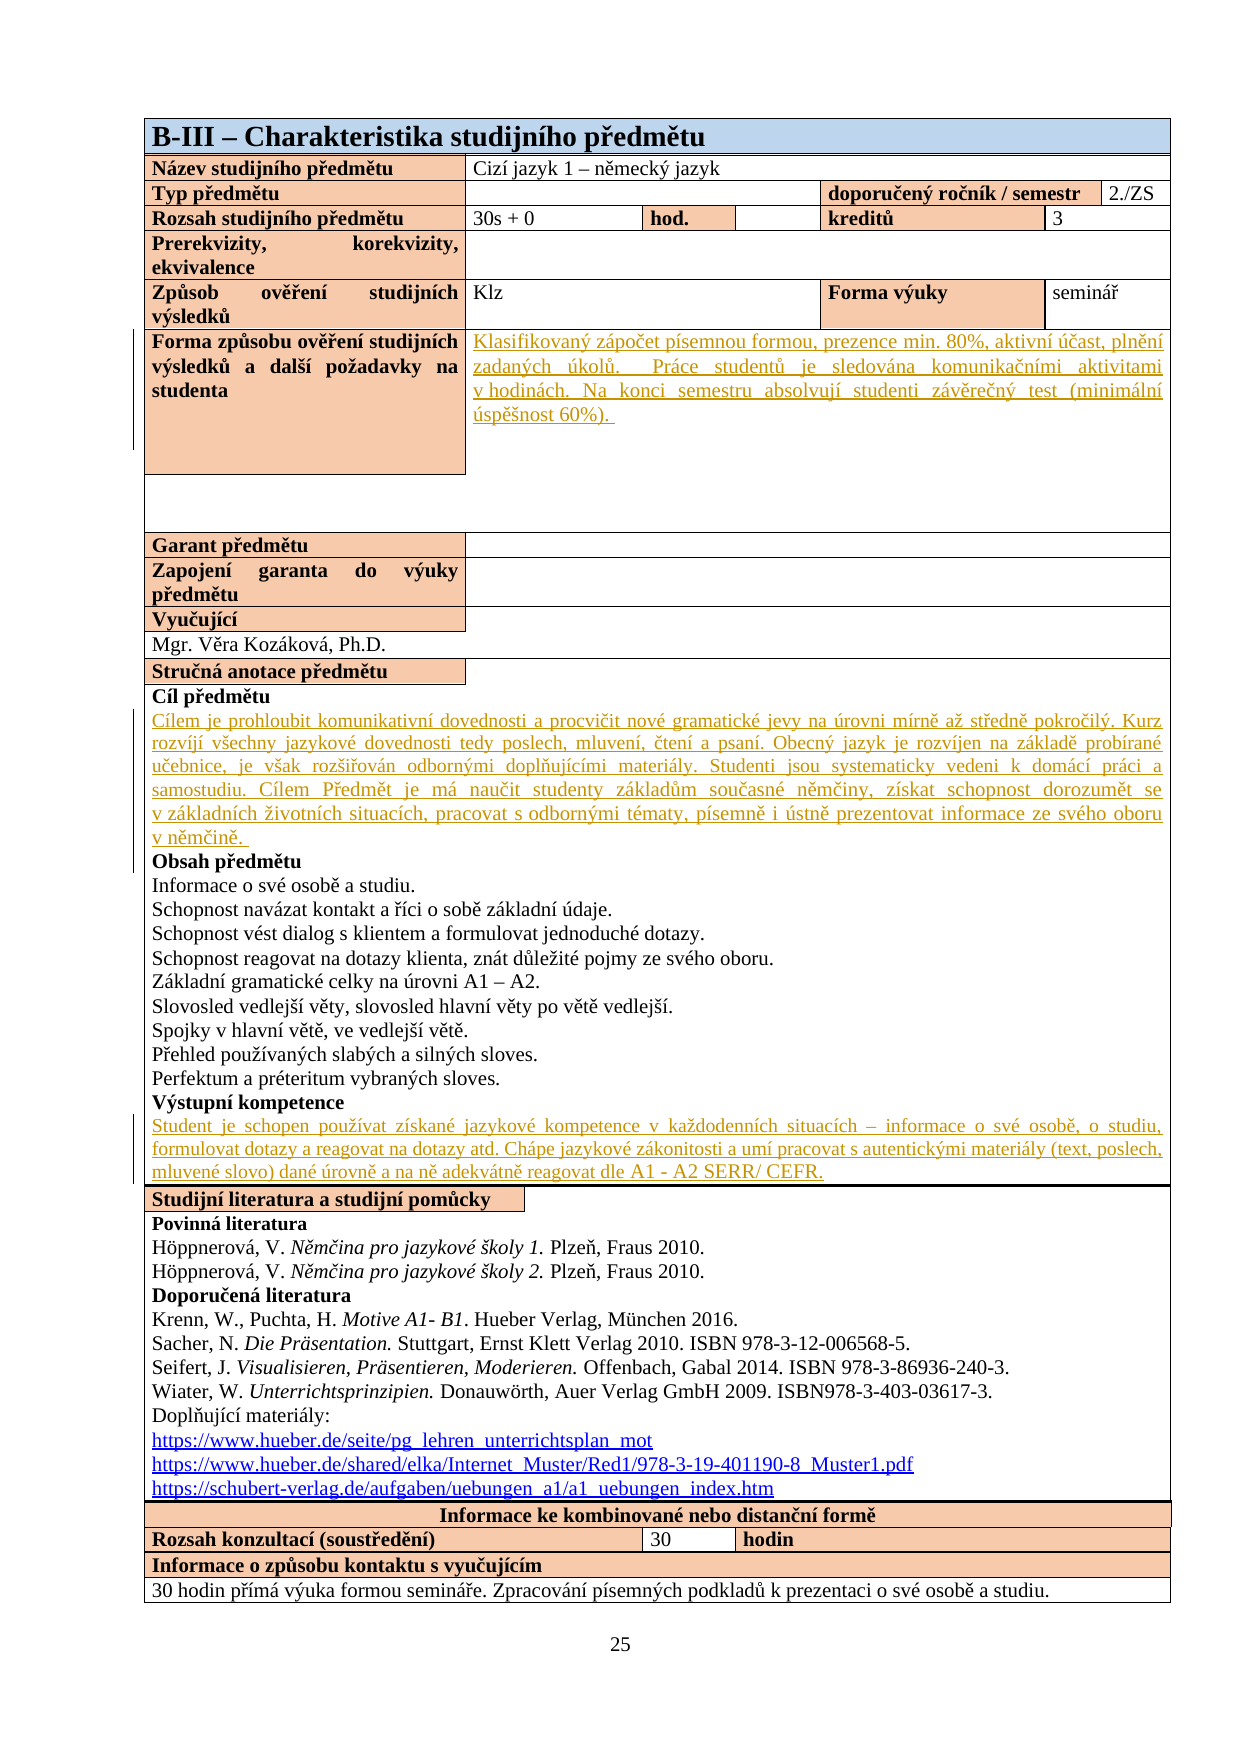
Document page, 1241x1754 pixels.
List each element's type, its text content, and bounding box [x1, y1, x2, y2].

table_cell Rozsah studijního předmětu [145, 206, 465, 230]
table_cell [736, 206, 820, 230]
table_cell Garant předmětu [145, 533, 465, 557]
table_cell seminář [1046, 280, 1170, 328]
table_cell Forma způsobu ověření studijních výsledků a další požadavky na studenta [145, 330, 465, 474]
table_cell hod. [643, 206, 735, 230]
table_cell Povinná literatura Höppnerová, V. Němčina pro jazykové školy 1. Plzeň, Fraus 2010. Höppnerová, V. Němčina pro jazykové školy 2. Plzeň, Fraus 2010. Doporučená literatura Krenn, W., Puchta, H. Motive A1- B1. Hueber Verlag, München 2016. Sacher, N. Die Präsentation. Stuttgart, Ernst Klett Verlag 2010. ISBN 978-3-12-006568-5. Seifert, J. Visualisieren, Präsentieren, Moderieren. Offenbach, Gabal 2014. ISBN 978-3-86936-240-3. Wiater, W. Unterrichtsprinzipien. Donauwörth, Auer Verlag GmbH 2009. ISBN978-3-403-03617-3. Doplňující materiály: https://www.hueber.de/seite/pg_lehren_unterrichtsplan_mot https://www.hueber.de/shared/elka/Internet_Muster/Red1/978-3-19-401190-8_Muster1.pdf https://schubert-verlag.de/aufgaben/uebungen_a1/a1_uebungen_index.htm [145, 1211, 1170, 1500]
table_cell 30 [643, 1528, 735, 1551]
table_cell [466, 607, 1170, 631]
table_header B-III – Charakteristika studijního předmětu [145, 119, 1170, 153]
table_cell [466, 231, 1170, 279]
table_cell 2./ZS [1102, 181, 1170, 205]
table_cell Informace ke kombinované nebo distanční formě [145, 1503, 1171, 1527]
table_cell Stručná anotace předmětu [145, 659, 465, 683]
table_cell [145, 474, 1170, 532]
table_cell Informace o způsobu kontaktu s vyučujícím [145, 1553, 1170, 1577]
table_cell Klz [466, 280, 820, 328]
table_cell 3 [1046, 206, 1170, 230]
table_cell [525, 1187, 1170, 1211]
table_cell [466, 659, 1170, 683]
table_cell kreditů [821, 206, 1044, 230]
table_cell [466, 330, 1170, 474]
table_cell Zapojení garanta do výuky předmětu [145, 558, 465, 606]
table_cell Rozsah konzultací (soustředění) [145, 1528, 642, 1551]
table_cell doporučený ročník / semestr [821, 181, 1101, 205]
table_cell [466, 181, 820, 205]
table_cell Cíl předmětu Obsah předmětu Informace o své osobě a studiu. Schopnost navázat kontakt a říci o sobě základní údaje. Schopnost vést dialog s klientem a formulovat jednoduché dotazy. Schopnost reagovat na dotazy klienta, znát důležité pojmy ze svého oboru. Základní gramatické celky na úrovni A1 – A2. Slovosled vedlejší věty, slovosled hlavní věty po větě vedlejší. Spojky v hlavní větě, ve vedlejší větě. Přehled používaných slabých a silných sloves. Perfektum a préteritum vybraných sloves. Výstupní kompetence [145, 684, 1170, 1183]
table_cell hodin [736, 1528, 1170, 1551]
table_cell Studijní literatura a studijní pomůcky [145, 1187, 524, 1211]
table_cell Typ předmětu [145, 181, 465, 205]
table_cell Název studijního předmětu [145, 156, 465, 180]
table_cell Prerekvizity, korekvizity, ekvivalence [145, 231, 465, 279]
table_cell Forma výuky [821, 280, 1044, 328]
table_cell 30 hodin přímá výuka formou semináře. Zpracování písemných podkladů k prezentaci o své osobě a studiu. [145, 1578, 1170, 1602]
table_cell 30s + 0 [466, 206, 642, 230]
table_cell [466, 533, 1170, 557]
table_cell Mgr. Věra Kozáková, Ph.D. [145, 631, 1170, 658]
table_cell Cizí jazyk 1 – německý jazyk [466, 156, 1170, 180]
table_cell [466, 558, 1170, 606]
table_cell Vyučující [145, 607, 465, 631]
table_cell Způsob ověření studijních výsledků [145, 280, 465, 328]
